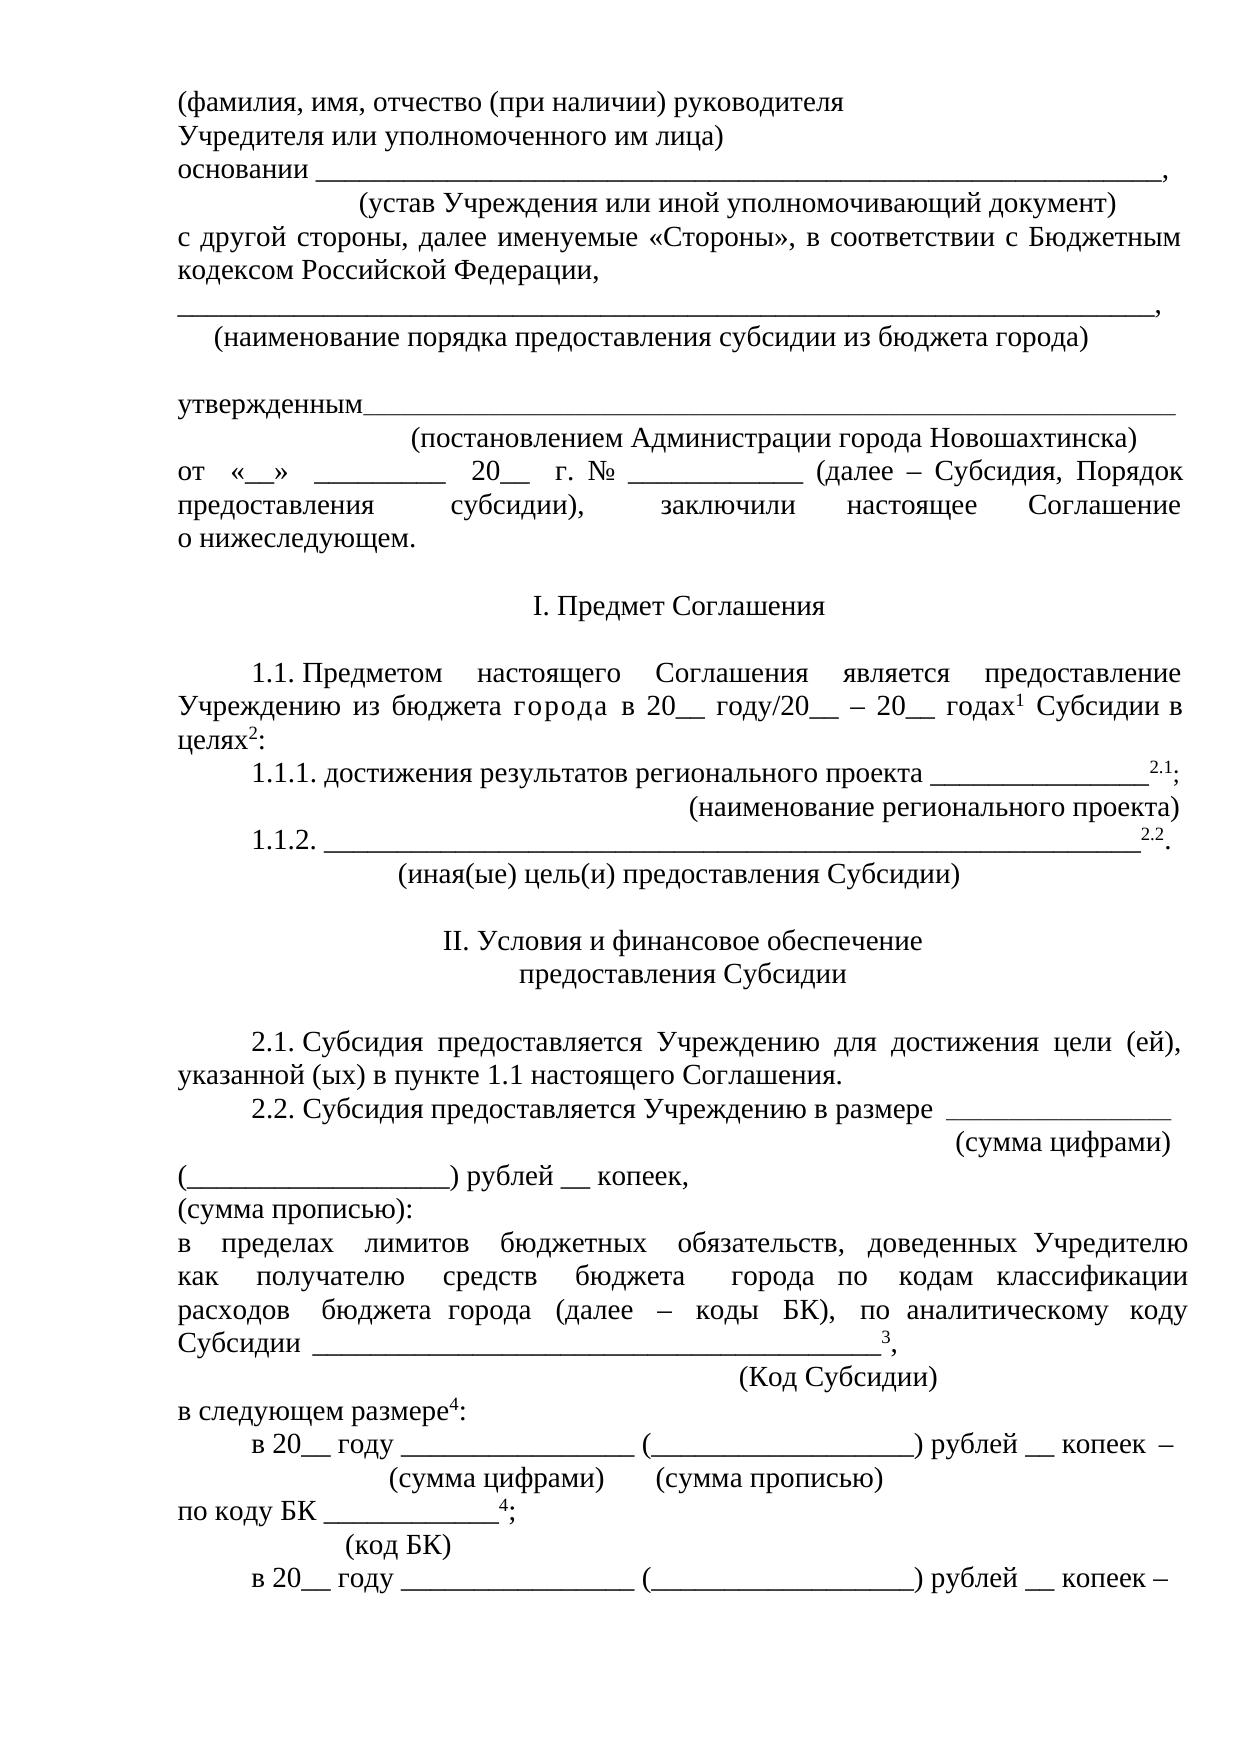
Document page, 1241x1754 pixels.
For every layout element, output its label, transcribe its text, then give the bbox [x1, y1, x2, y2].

text 1.1. Предметом настоящего Соглашения является предоставление Учреждению из бюджета города в 20__ году/20__ – 20__ годах1 Субсидии в целях2: [177, 655, 1183, 755]
text утвержденным_________________________________________________________________ (постановлением Администрации города Новошахтинска) [177, 386, 1188, 453]
text с другой стороны, далее именуемые «Стороны», в соответствии с Бюджетным кодексом Российской Федерации, ___________________________________________________________________, [177, 219, 1188, 319]
text от «__» _________ 20__ г. № ____________ (далее – Субсидия, Порядок предоставления субсидии), заключили настоящее Соглашение о нижеследующем. [177, 453, 1183, 554]
text (наименование порядка предоставления субсидии из бюджета города) [214, 319, 1183, 353]
text 2.1. Субсидия предоставляется Учреждению для достижения цели (ей), указанной (ых) в пункте 1.1 настоящего Соглашения. [177, 1024, 1193, 1091]
text основании __________________________________________________________, (устав Учреждения или иной уполномочивающий документ) [177, 152, 1176, 219]
text (__________________) рублей __ копеек, [177, 1158, 857, 1191]
text в 20__ году ________________ (__________________) рублей __ копеек – [251, 1560, 1183, 1594]
text 2.2. Субсидия предоставляется Учреждению в размере __________________ (сумма цифрами) [238, 1091, 1171, 1158]
text II. Условия и финансовое обеспечение предоставления Субсидии [439, 923, 927, 990]
text 1.1.2. ________________________________________________________2.2. (иная(ые) цель(и) предоставления Субсидии) [251, 822, 1179, 889]
text в пределах лимитов бюджетных обязательств, доведенных Учредителю как получателю средств бюджета города по кодам классификации расходов бюджета города (далее – коды БК), по аналитическому коду Субсидии _______________________________________3, [177, 1225, 1188, 1359]
text 1.1.1. достижения результатов регионального проекта _______________2.1; (наименование регионального проекта) [244, 755, 1179, 822]
text (фамилия, имя, отчество (при наличии) руководителя Учредителя или уполномоченного им лица) [177, 84, 852, 152]
text (Код Субсидии) в следующем размере4: [177, 1359, 945, 1426]
text I. Предмет Соглашения [533, 588, 1183, 621]
text (сумма прописью): [177, 1191, 857, 1225]
text по коду БК ____________4; (код БК) [177, 1493, 523, 1560]
text в 20__ году ________________ (__________________) рублей __ копеек – (сумма цифрами) (сумма прописью) [251, 1426, 1181, 1493]
